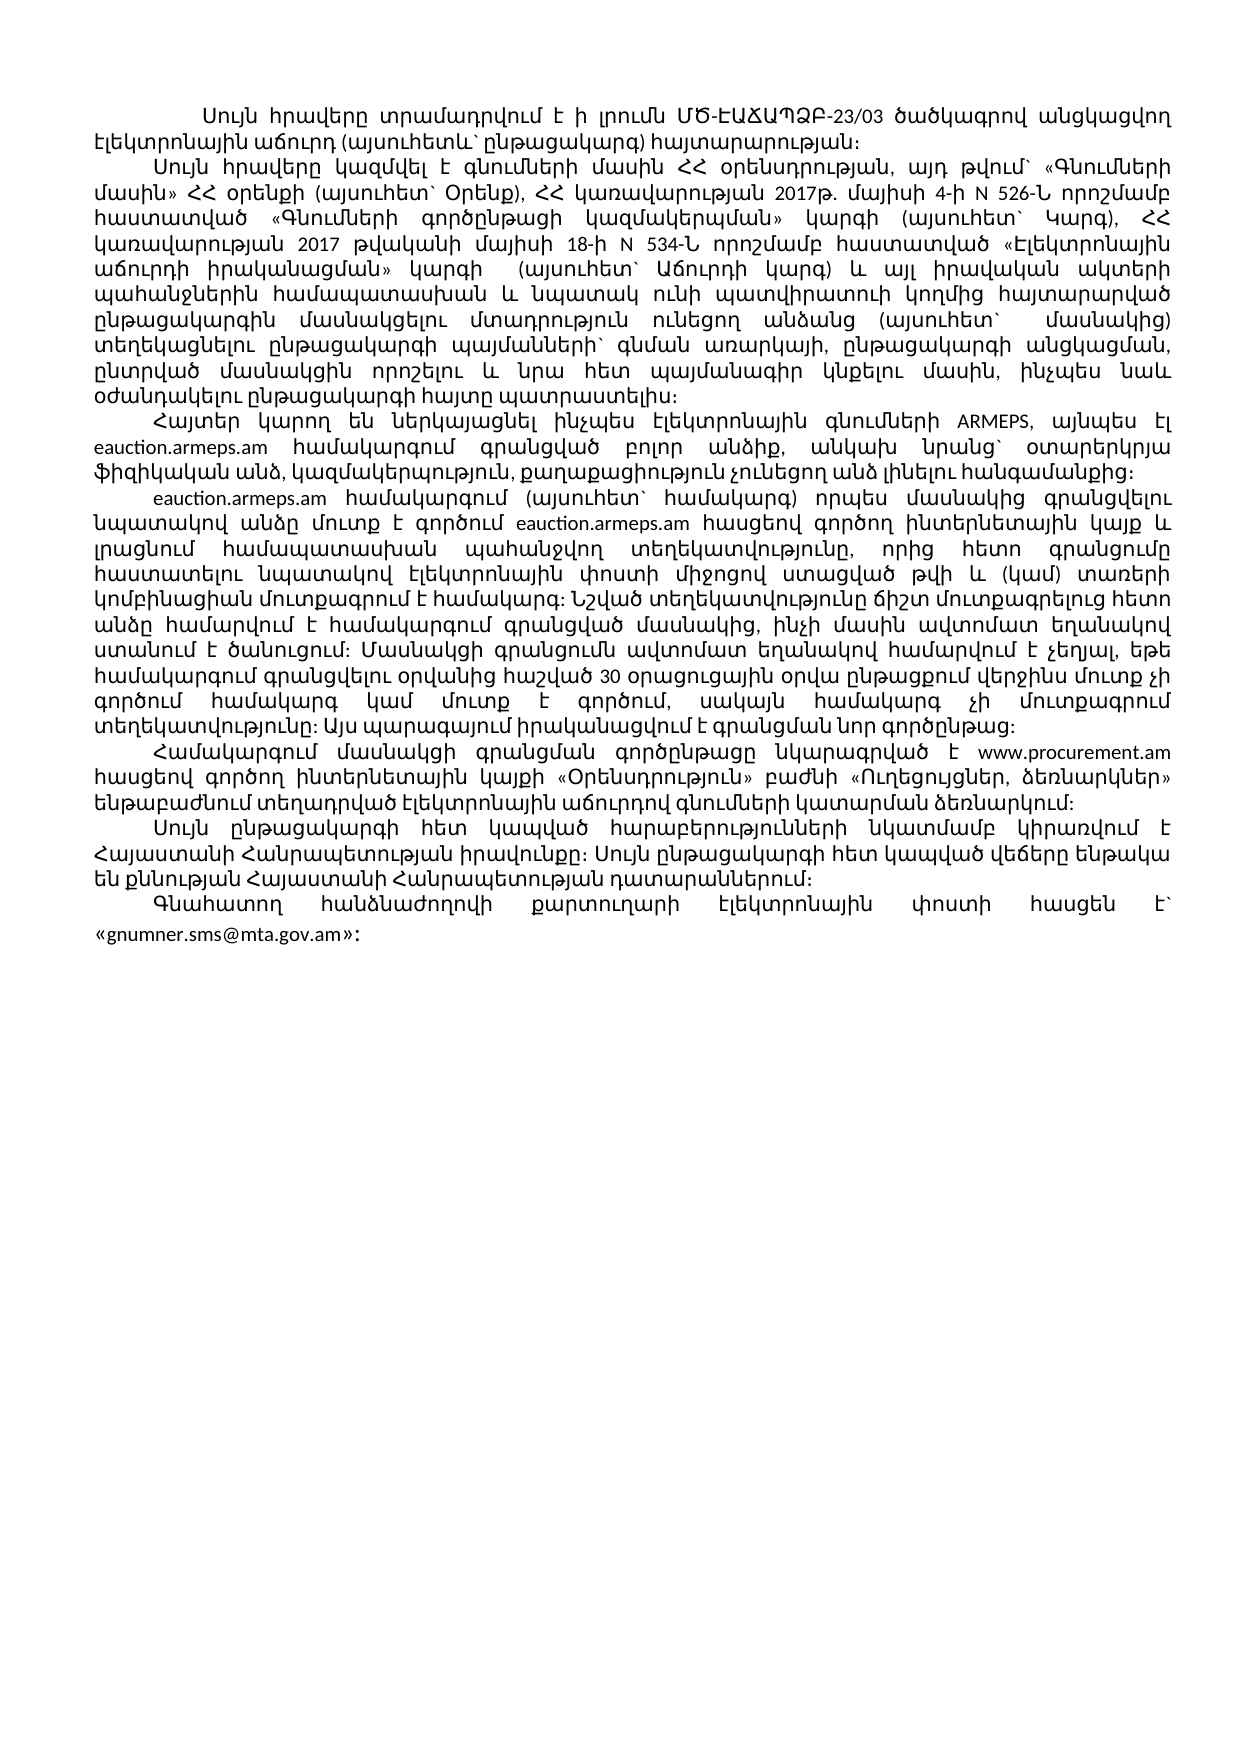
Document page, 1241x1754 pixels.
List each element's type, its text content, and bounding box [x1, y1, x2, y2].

text Հայտեր կարող են ներկայացնել ինչպես էլեկտրոնային գնումների ARMEPS, այնպես էլ eauction.armeps.am համակարգում գրանցված բոլոր անձիք, անկախ նրանց` օտարերկրյա ֆիզիկական անձ, կազմակերպություն, քաղաքացիություն չունեցող անձ լինելու հանգամանքից։ [94, 409, 1171, 485]
text eauction.armeps.am համակարգում (այսուհետ` համակարգ) որպես մասնակից գրանցվելու նպատակով անձը մուտք է գործում eauction.armeps.am հասցեով գործող ինտերնետային կայք և լրացնում համապատասխան պահանջվող տեղեկատվությունը, որից հետո գրանցումը հաստատելու նպատակով էլեկտրոնային փոստի միջոցով ստացված թվի և (կամ) տառերի կոմբինացիան մուտքագրում է համակարգ: Նշված տեղեկատվությունը ճիշտ մուտքագրելուց հետո անձը համարվում է համակարգում գրանցված մասնակից, ինչի մասին ավտոմատ եղանակով ստանում է ծանուցում: Մասնակցի գրանցումն ավտոմատ եղանակով համարվում է չեղյալ, եթե համակարգում գրանցվելու օրվանից հաշված 30 օրացուցային օրվա ընթացքում վերջինս մուտք չի գործում համակարգ կամ մուտք է գործում, սակայն համակարգ չի մուտքագրում տեղեկատվությունը: Այս պարագայում իրականացվում է գրանցման նոր գործընթաց: [94, 485, 1171, 739]
text Սույն հրավերը տրամադրվում է ի լրումն ՄԾ-ԷԱՃԱՊՁԲ-23/03 ծածկագրով անցկացվող էլեկտրոնային աճուրդ (այսուհետև` ընթացակարգ) հայտարարության։ [94, 104, 1171, 154]
text Գնահատող հանձնաժողովի քարտուղարի էլեկտրոնային փոստի հասցեն է` «gnumner.sms@mta.gov.am»: [94, 892, 1171, 948]
text Սույն հրավերը կազմվել է գնումների մասին ՀՀ օրենսդրության, այդ թվում` «Գնումների մասին» ՀՀ օրենքի (այսուհետ` Օրենք), ՀՀ կառավարության 2017թ. մայիսի 4-ի N 526-Ն որոշմամբ հաստատված «Գնումների գործընթացի կազմակերպման» կարգի (այսուհետ` Կարգ), ՀՀ կառավարության 2017 թվականի մայիսի 18-ի N 534-Ն որոշմամբ հաստատված «Էլեկտրոնային աճուրդի իրականացման» կարգի (այսուհետ` Աճուրդի կարգ) և այլ իրավական ակտերի պահանջներին համապատասխան և նպատակ ունի պատվիրատուի կողմից հայտարարված ընթացակարգին մասնակցելու մտադրություն ունեցող անձանց (այսուհետ` մասնակից) տեղեկացնելու ընթացակարգի պայմանների` գնման առարկայի, ընթացակարգի անցկացման, ընտրված մասնակցին որոշելու և նրա հետ պայմանագիր կնքելու մասին, ինչպես նաև օժանդակելու ընթացակարգի հայտը պատրաստելիս։ [94, 154, 1171, 409]
text Համակարգում մասնակցի գրանցման գործընթացը նկարագրված է www.procurement.am հասցեով գործող ինտերնետային կայքի «Օրենսդրություն» բաժնի «Ուղեցույցներ, ձեռնարկներ» ենթաբաժնում տեղադրված էլեկտրոնային աճուրդով գնումների կատարման ձեռնարկում: [94, 739, 1171, 815]
text Սույն ընթացակարգի հետ կապված հարաբերությունների նկատմամբ կիրառվում է Հայաստանի Հանրապետության իրավունքը։ Սույն ընթացակարգի հետ կապված վեճերը ենթակա են քննության Հայաստանի Հանրապետության դատարաններում։ [94, 815, 1171, 892]
